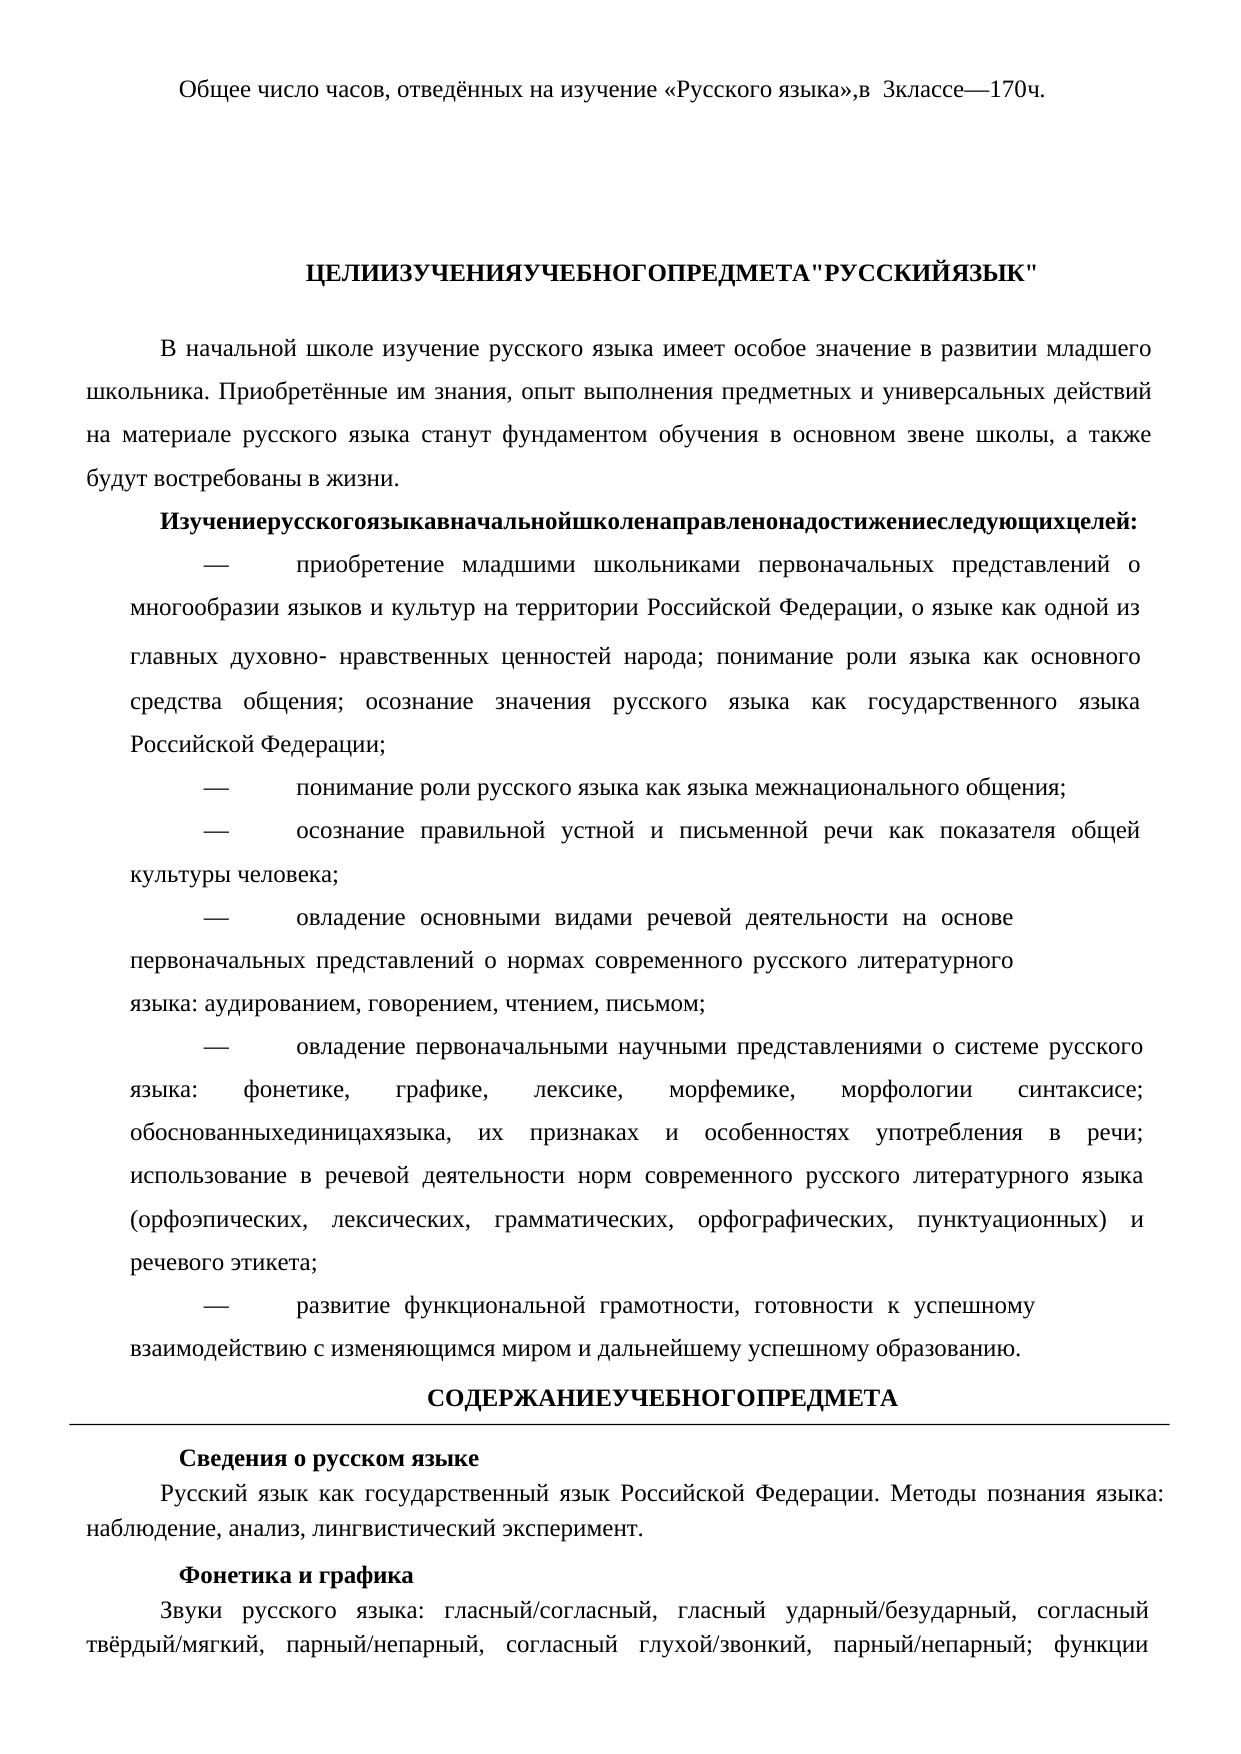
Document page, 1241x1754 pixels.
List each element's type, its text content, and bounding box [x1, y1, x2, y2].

text В начальной школе изучение русского языка имеет особое значение в развитии младшего школьника. Приобретённые им знания, опыт выполнения предметных и универсальных действий на материале русского языка станут фундаментом обучения в основном звене школы, а также будут востребованы в жизни. [86, 333, 1153, 491]
list осознание правильной устной и письменной речи как показателя общей культуры человека; [130, 816, 1141, 887]
subtitle Фонетика и графика [105, 1560, 1165, 1589]
text ЦЕЛИИЗУЧЕНИЯУЧЕБНОГОПРЕДМЕТА"РУССКИЙЯЗЫК" [105, 258, 1165, 287]
list развитие функциональной грамотности, готовности к успешному взаимодействию с изменяющимся миром и дальнейшему успешному образованию. [130, 1290, 1036, 1362]
list понимание роли русского языка как языка межнационального общения; [130, 772, 1141, 801]
text Русский язык как государственный язык Российской Федерации. Методы познания языка: наблюдение, анализ, лингвистический эксперимент. [86, 1478, 1165, 1542]
text Общее число часов, отведённых на изучение «Русского языка»,в 3классе—170ч. [105, 75, 1165, 103]
list овладение первоначальными научными представлениями о системе русского языка: фонетике, графике, лексике, морфемике, морфологии синтаксисе; обоснованныхединицахязыка, их признаках и особенностях употребления в речи; использование в речевой деятельности норм современного русского литературного языка (орфоэпических, лексических, грамматических, орфографических, пунктуационных) и речевого этикета; [130, 1031, 1144, 1276]
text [86, 1595, 1149, 1658]
list овладение основными видами речевой деятельности на основе первоначальных представлений о нормах современного русского литературного языка: аудированием, говорением, чтением, письмом; [130, 902, 1014, 1017]
subtitle Сведения о русском языке [105, 1443, 1165, 1472]
list приобретение младшими школьниками первоначальных представлений о многообразии языков и культур на территории Российской Федерации, о языке как одной из главных духовно‐ нравственных ценностей народа; понимание роли языка как основного средства общения; осознание значения русского языка как государственного языка Российской Федерации; [130, 549, 1141, 758]
text СОДЕРЖАНИЕУЧЕБНОГОПРЕДМЕТА [86, 1383, 1165, 1412]
text Изучениерусскогоязыкавначальнойшколенаправленонадостижениеследующихцелей: [86, 506, 1153, 534]
